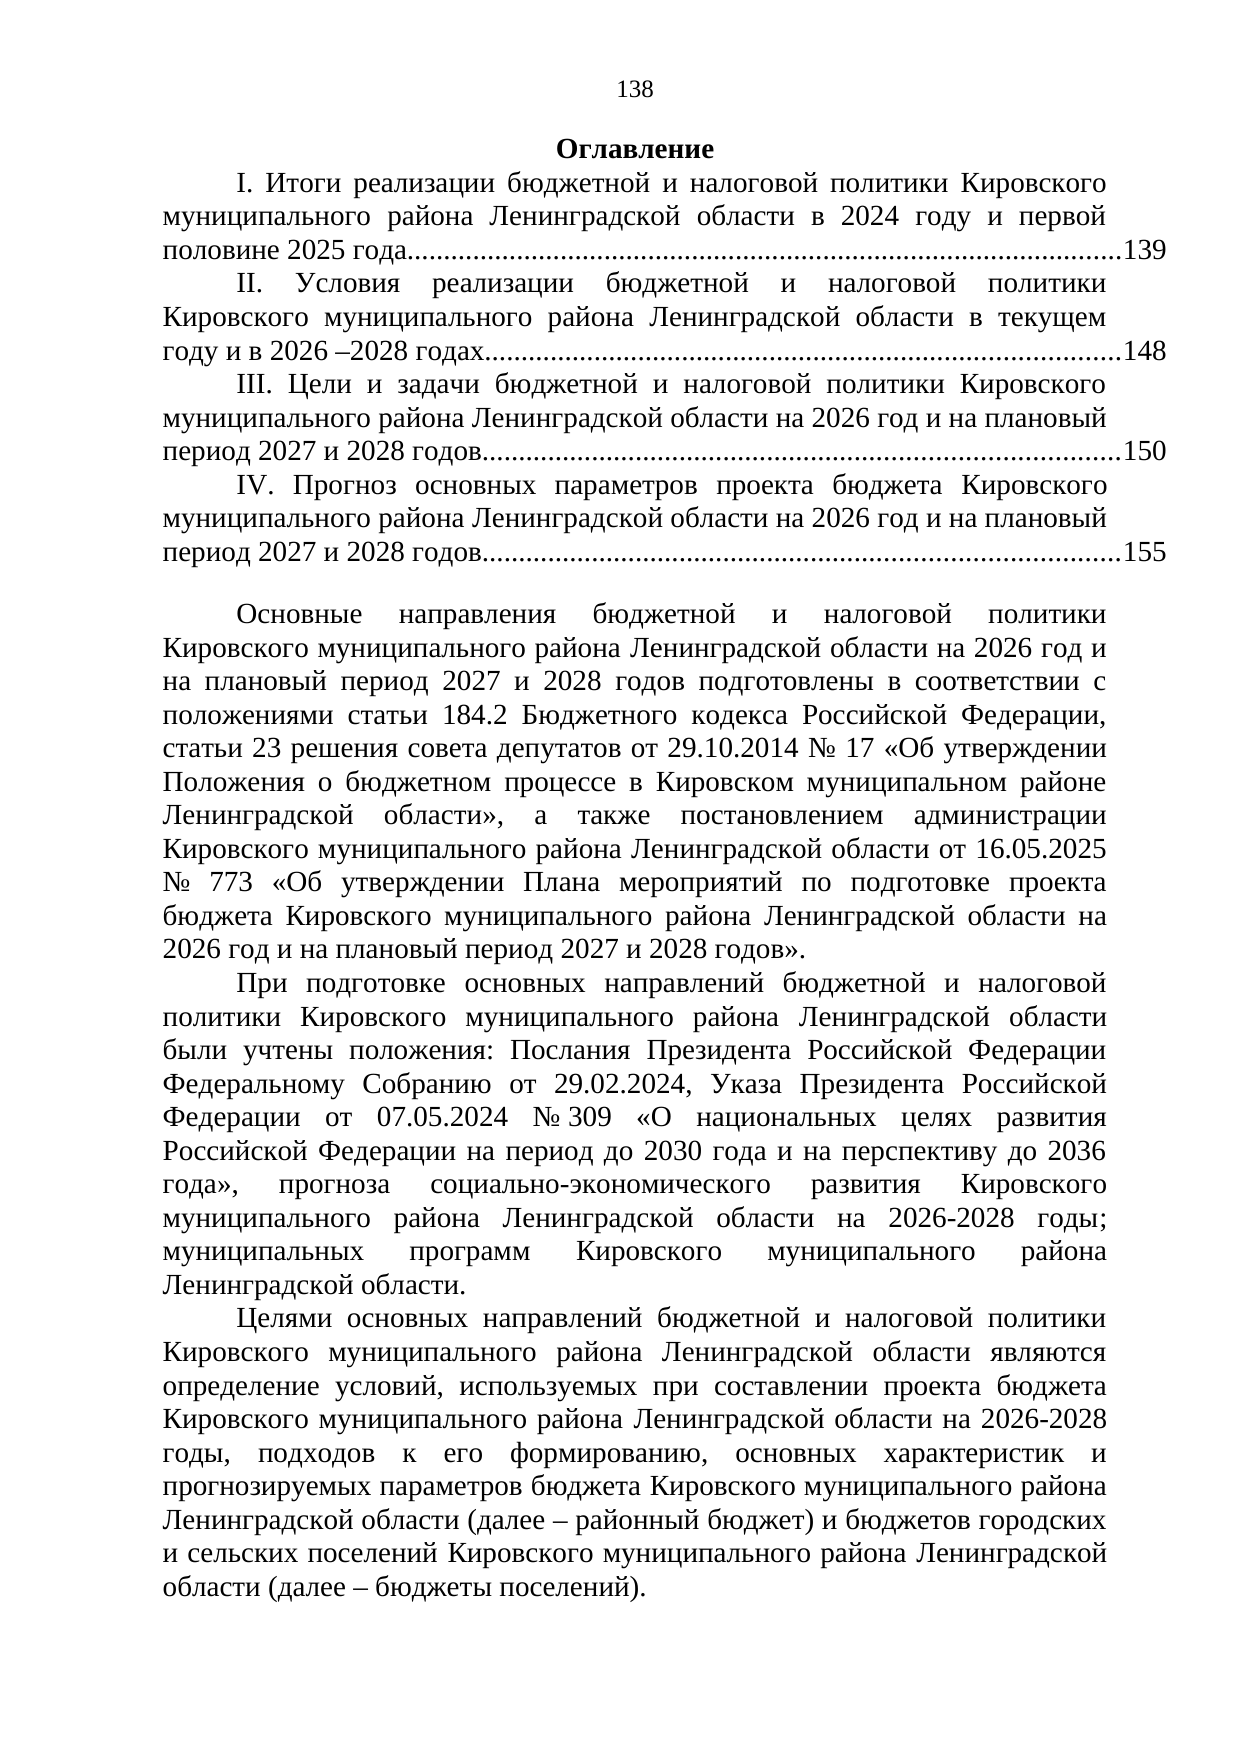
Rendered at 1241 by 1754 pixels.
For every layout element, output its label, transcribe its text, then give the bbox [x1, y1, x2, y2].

text Оглавление [162, 131, 1107, 165]
text Целями основных направлений бюджетной и налоговой политики Кировского муниципального района Ленинградской области являются определение условий, используемых при составлении проекта бюджета Кировского муниципального района Ленинградской области на 2026-2028 годы, подходов к его формированию, основных характеристик и прогнозируемых параметров бюджета Кировского муниципального района Ленинградской области (далее – районный бюджет) и бюджетов городских и сельских поселений Кировского муниципального района Ленинградской области (далее – бюджеты поселений). [162, 1301, 1107, 1602]
text I. Итоги реализации бюджетной и налоговой политики Кировского муниципального района Ленинградской области в 2024 году и первой половине 2025 года 139 [162, 165, 1107, 266]
text IV. Прогноз основных параметров проекта бюджета Кировского муниципального района Ленинградской области на 2026 год и на плановый период 2027 и 2028 годов 155 [162, 467, 1107, 567]
text Основные направления бюджетной и налоговой политики Кировского муниципального района Ленинградской области на 2026 год и на плановый период 2027 и 2028 годов подготовлены в соответствии с положениями статьи 184.2 Бюджетного кодекса Российской Федерации, статьи 23 решения совета депутатов от 29.10.2014 № 17 «Об утверждении Положения о бюджетном процессе в Кировском муниципальном районе Ленинградской области», а также постановлением администрации Кировского муниципального района Ленинградской области от 16.05.2025 № 773 «Об утверждении Плана мероприятий по подготовке проекта бюджета Кировского муниципального района Ленинградской области на 2026 год и на плановый период 2027 и 2028 годов». [162, 596, 1107, 965]
text II. Условия реализации бюджетной и налоговой политики Кировского муниципального района Ленинградской области в текущем году и в 2026 –2028 годах 148 [162, 266, 1107, 366]
text III. Цели и задачи бюджетной и налоговой политики Кировского муниципального района Ленинградской области на 2026 год и на плановый период 2027 и 2028 годов 150 [162, 366, 1107, 467]
text При подготовке основных направлений бюджетной и налоговой политики Кировского муниципального района Ленинградской области были учтены положения: Послания Президента Российской Федерации Федеральному Собранию от 29.02.2024, Указа Президента Российской Федерации от 07.05.2024 № 309 «О национальных целях развития Российской Федерации на период до 2030 года и на перспективу до 2036 года», прогноза социально-экономического развития Кировского муниципального района Ленинградской области на 2026-2028 годы; муниципальных программ Кировского муниципального района Ленинградской области. [162, 965, 1107, 1301]
